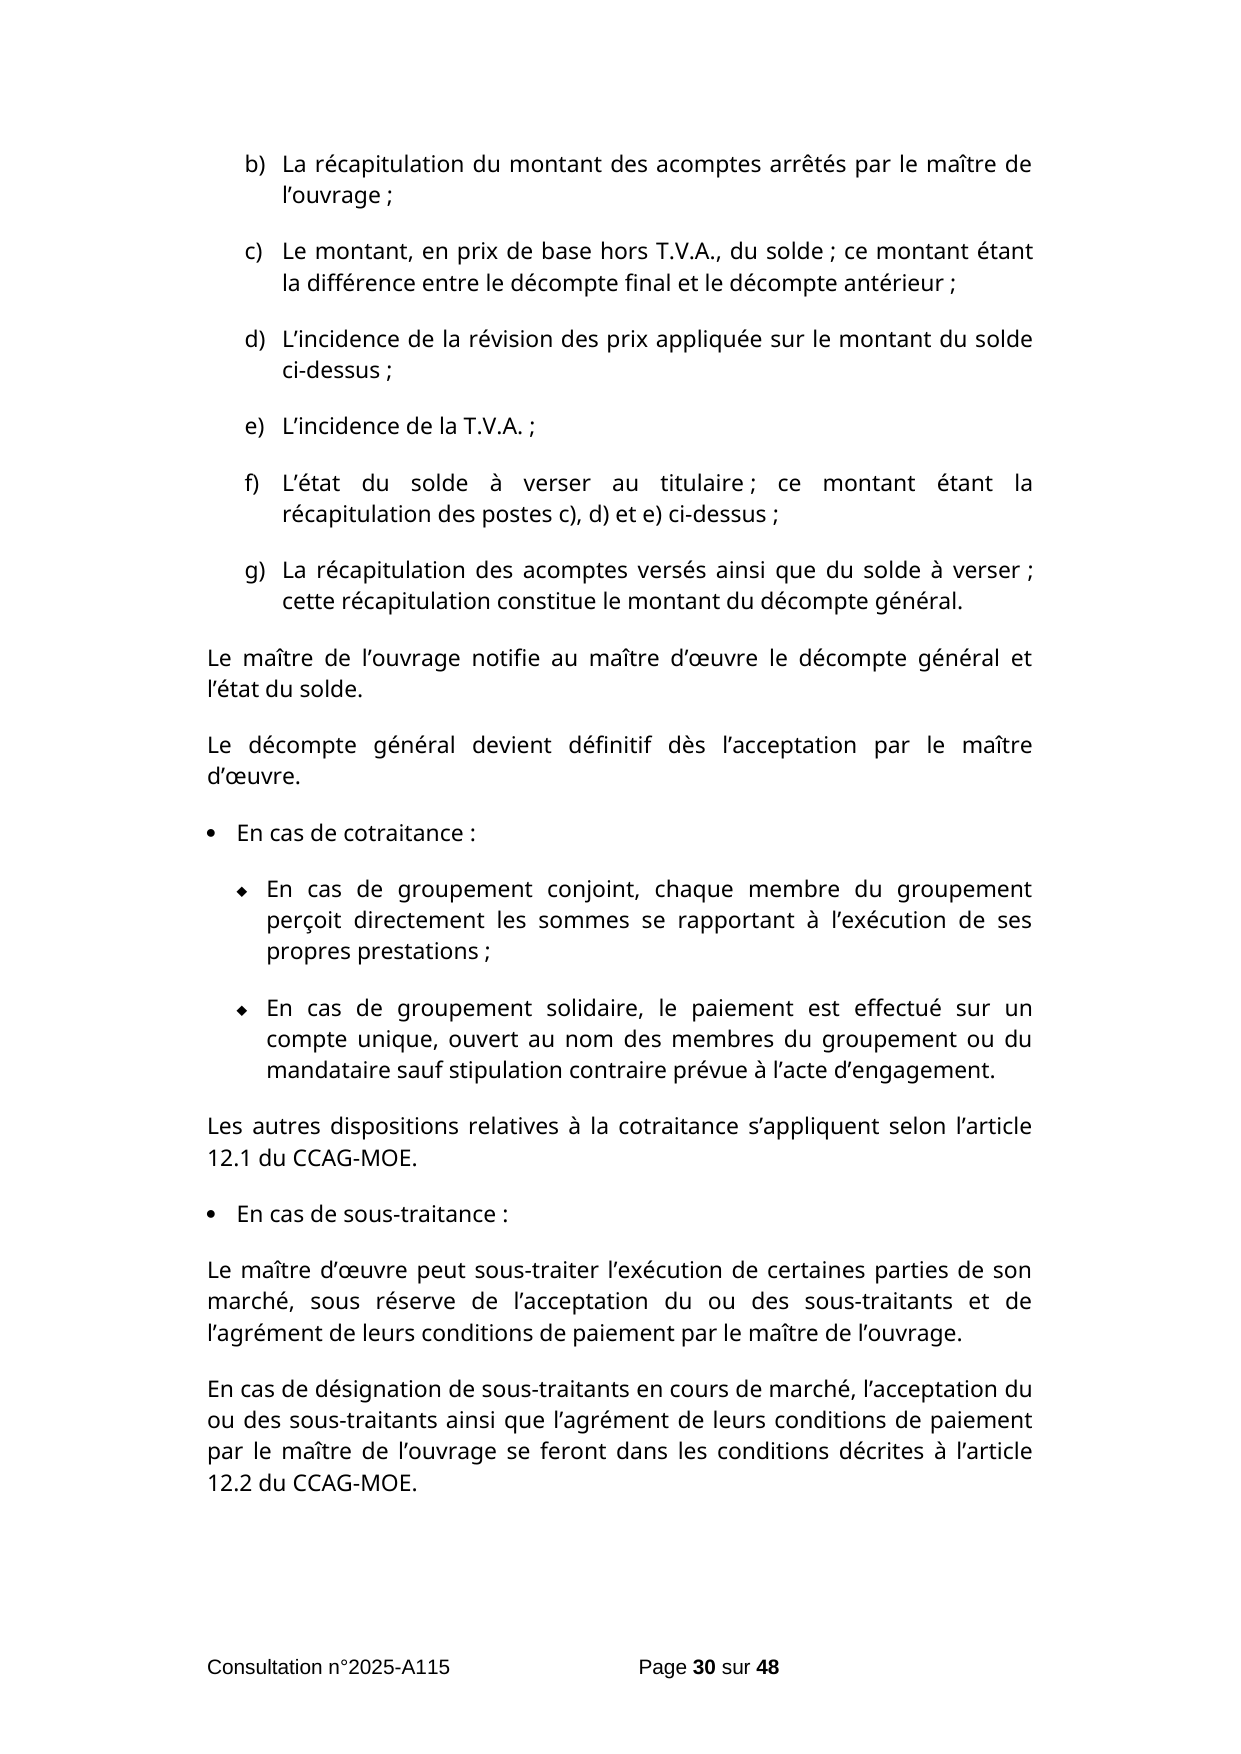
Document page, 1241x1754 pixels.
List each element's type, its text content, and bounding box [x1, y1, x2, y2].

text Les autres dispositions relatives à la cotraitance s’appliquent selon l’article 12.1 du CCAG-MOE. [207, 1110, 1033, 1173]
list En cas de groupement conjoint, chaque membre du groupement perçoit directement les sommes se rapportant à l’exécution de ses propres prestations ; [236, 873, 1033, 966]
text Le maître d’œuvre peut sous-traiter l’exécution de certaines parties de son marché, sous réserve de l’acceptation du ou des sous-traitants et de l’agrément de leurs conditions de paiement par le maître de l’ouvrage. [207, 1254, 1033, 1348]
list L’incidence de la T.V.A. ; [244, 410, 1033, 441]
text En cas de désignation de sous-traitants en cours de marché, l’acceptation du ou des sous-traitants ainsi que l’agrément de leurs conditions de paiement par le maître de l’ouvrage se feront dans les conditions décrites à l’article 12.2 du CCAG-MOE. [207, 1373, 1033, 1498]
list Le montant, en prix de base hors T.V.A., du solde ; ce montant étant la différence entre le décompte final et le décompte antérieur ; [244, 235, 1033, 298]
list L’état du solde à verser au titulaire ; ce montant étant la récapitulation des postes c), d) et e) ci-dessus ; [244, 466, 1033, 529]
text Le maître de l’ouvrage notifie au maître d’œuvre le décompte général et l’état du solde. [207, 641, 1033, 704]
list La récapitulation des acomptes versés ainsi que du solde à verser ; cette récapitulation constitue le montant du décompte général. [244, 554, 1033, 616]
list En cas de cotraitance : [207, 816, 1033, 848]
list La récapitulation du montant des acomptes arrêtés par le maître de l’ouvrage ; [244, 148, 1033, 210]
list L’incidence de la révision des prix appliquée sur le montant du solde ci-dessus ; [244, 323, 1033, 385]
list En cas de sous-traitance : [207, 1198, 1033, 1229]
text Le décompte général devient définitif dès l’acceptation par le maître d’œuvre. [207, 729, 1033, 791]
list En cas de groupement solidaire, le paiement est effectué sur un compte unique, ouvert au nom des membres du groupement ou du mandataire sauf stipulation contraire prévue à l’acte d’engagement. [236, 991, 1033, 1085]
